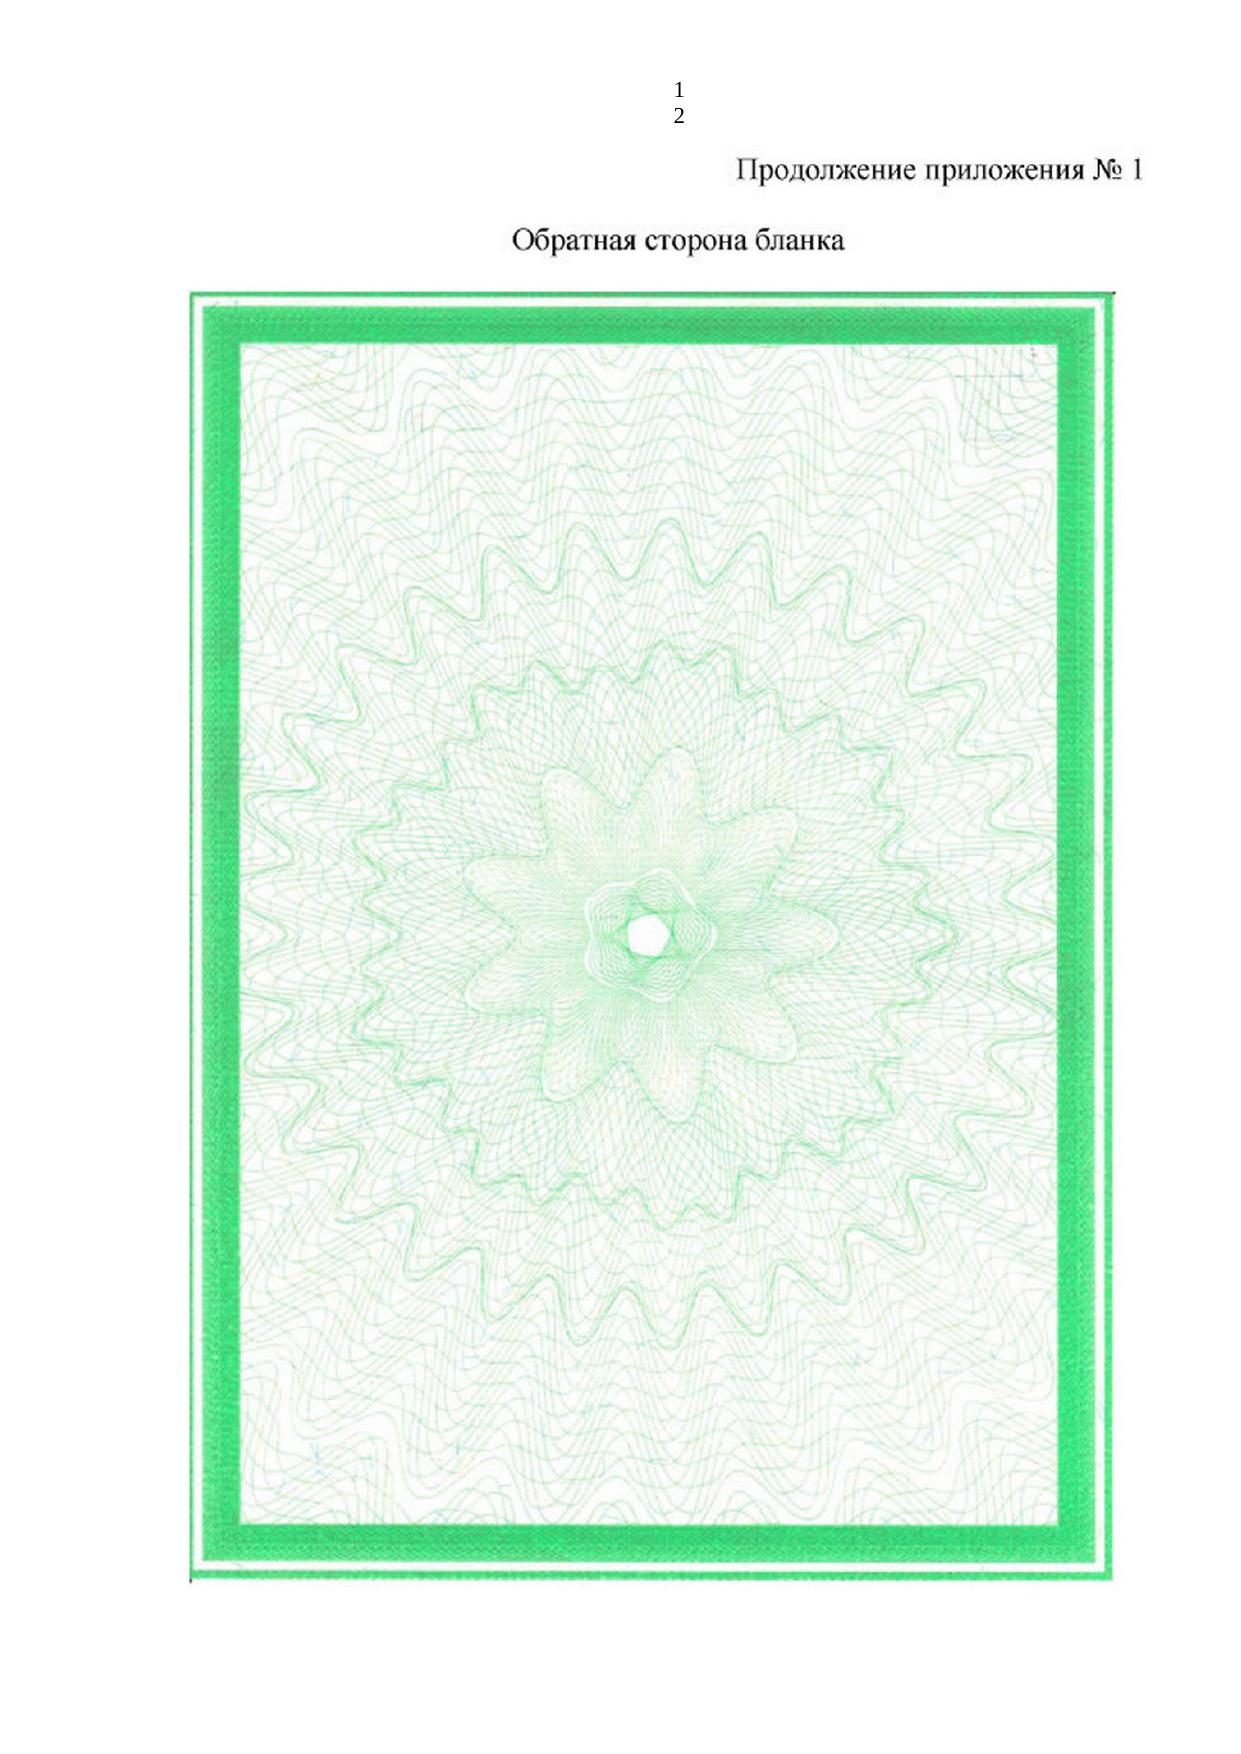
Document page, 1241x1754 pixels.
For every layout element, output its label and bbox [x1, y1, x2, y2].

picture [173, 128, 1148, 1604]
